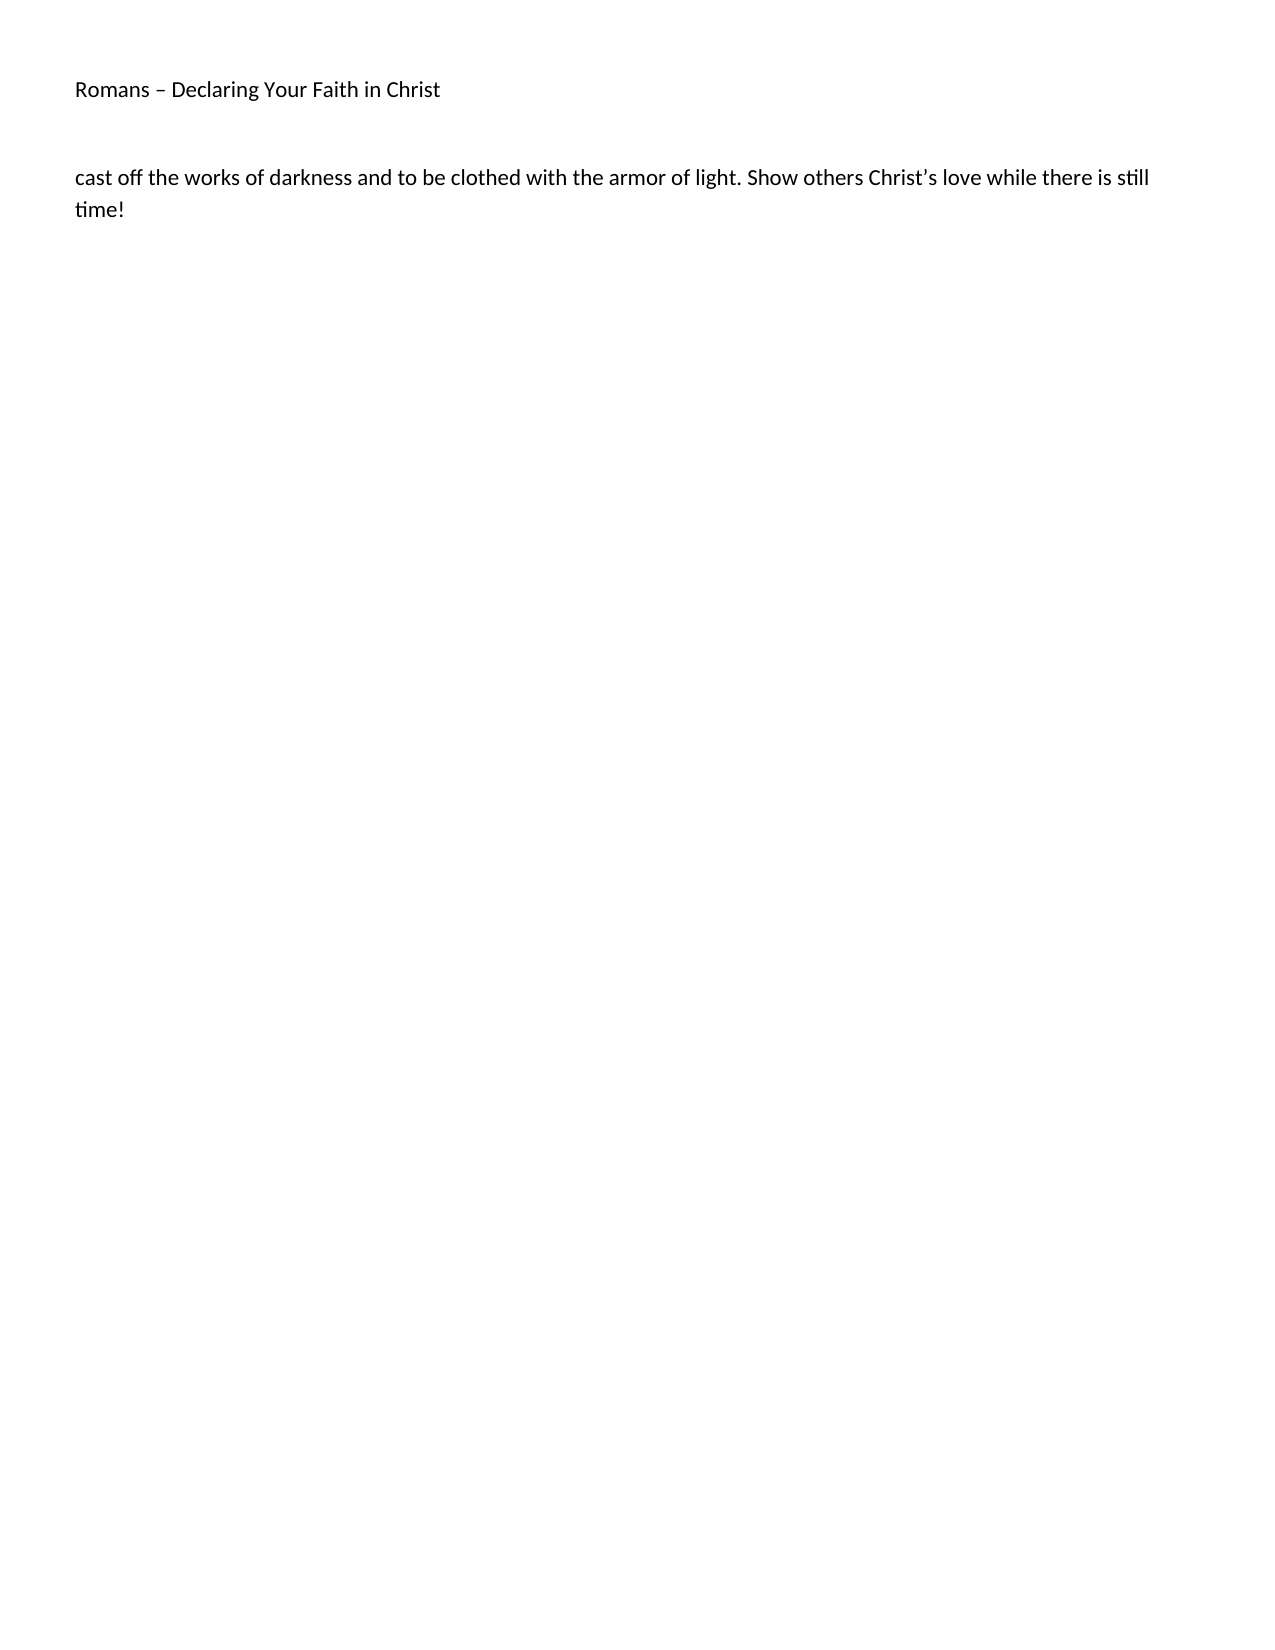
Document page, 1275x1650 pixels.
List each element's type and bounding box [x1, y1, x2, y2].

text [75, 163, 1200, 223]
